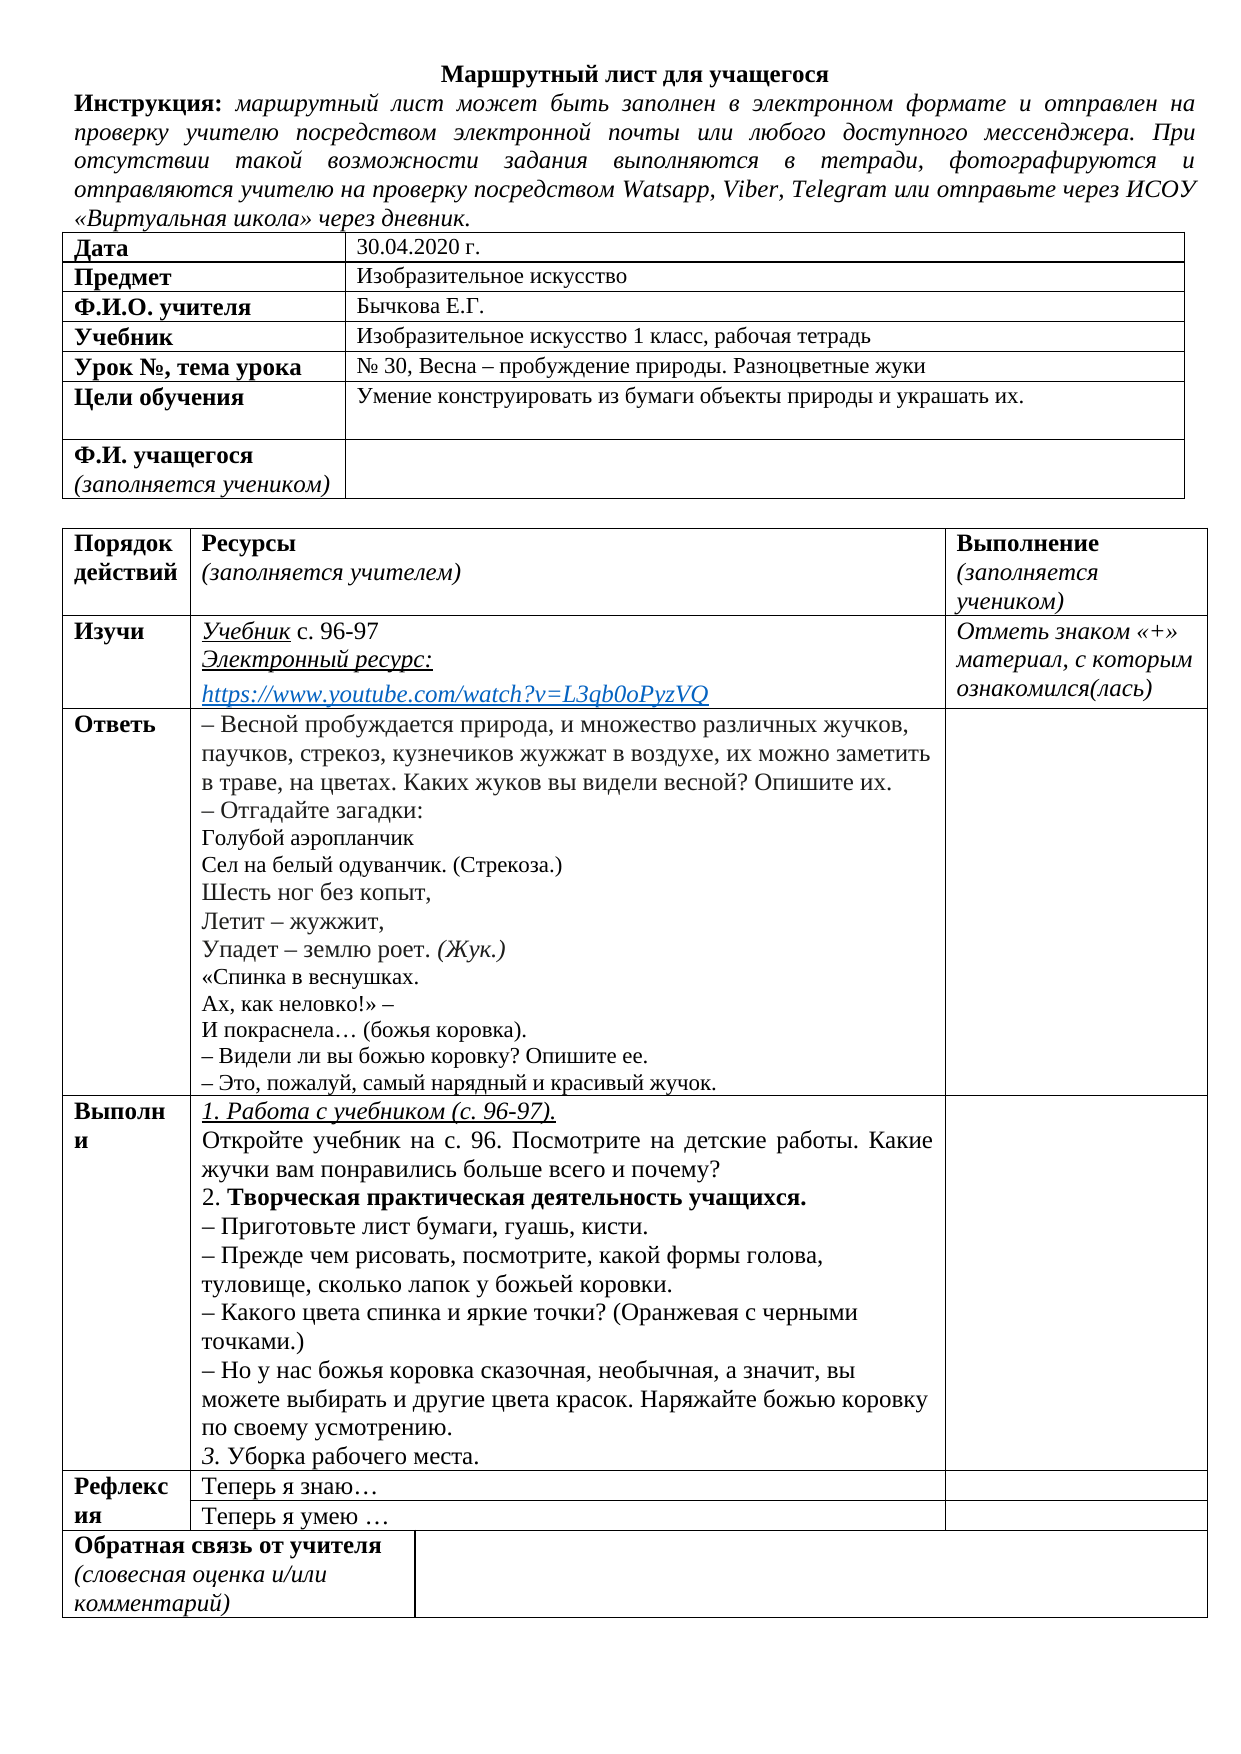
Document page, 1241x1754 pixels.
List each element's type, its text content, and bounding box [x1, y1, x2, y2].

table_header Ресурсы (заполняется учителем) [191, 529, 945, 615]
table_cell [346, 440, 1184, 498]
table_cell Ф.И.О. учителя [63, 292, 345, 321]
table_header Порядок действий [63, 529, 190, 615]
table_cell Ответь [63, 709, 190, 1095]
table_cell № 30, Весна – пробуждение природы. Разноцветные жуки [346, 352, 1184, 381]
text Инструкция: маршрутный лист может быть заполнен в электронном формате и отправлен на проверку учителю посредством электронной почты или любого доступного мессенджера. При отсутствии такой возможности задания выполняются в тетради, фотографируются и отправляются учителю на проверку посредством Watsapp, Viber, Telegram или отправьте через ИСОУ «Виртуальная школа» через дневник. [74, 88, 1196, 232]
table_cell Отметь знаком «+» материал, с которым ознакомился(лась) [946, 616, 1207, 708]
table_cell Теперь я знаю… [191, 1471, 945, 1500]
text Маршрутный лист для учащегося [74, 59, 1196, 88]
table_cell Выполни [63, 1096, 190, 1470]
table_cell Изобразительное искусство [346, 263, 1184, 291]
table_cell 1. Работа с учебником (с. 96-97). Откройте учебник на с. 96. Посмотрите на детские работы. Какие жучки вам понравились больше всего и почему? 2. Творческая практическая деятельность учащихся. – Приготовьте лист бумаги, гуашь, кисти. – Прежде чем рисовать, посмотрите, какой формы голова, туловище, сколько лапок у божьей коровки. – Какого цвета спинка и яркие точки? (Оранжевая с черными точками.) – Но у нас божья коровка сказочная, необычная, а значит, вы можете выбирать и другие цвета красок. Наряжайте божью коровку по своему усмотрению. 3. Уборка рабочего места. [191, 1096, 945, 1470]
table_cell [416, 1531, 1207, 1617]
table_cell [946, 709, 1207, 1095]
table_cell Рефлексия [63, 1471, 190, 1529]
table_cell Обратная связь от учителя (словесная оценка и/или комментарий) [63, 1531, 414, 1617]
table_cell Предмет [63, 263, 345, 291]
table_cell Теперь я умею … [191, 1501, 945, 1529]
table_cell Цели обучения [63, 382, 345, 439]
table_cell Бычкова Е.Г. [346, 292, 1184, 321]
table_cell [946, 1501, 1207, 1529]
table_cell Урок №, тема урока [63, 352, 345, 381]
table_header Дата [63, 233, 345, 261]
table_cell Изобразительное искусство 1 класс, рабочая тетрадь [346, 322, 1184, 351]
table_header Выполнение (заполняется учеником) [946, 529, 1207, 615]
table_cell – Весной пробуждается природа, и множество различных жучков, паучков, стрекоз, кузнечиков жужжат в воздухе, их можно заметить в траве, на цветах. Каких жуков вы видели весной? Опишите их. – Отгадайте загадки: Голубой аэропланчик Сел на белый одуванчик. (Стрекоза.) Шесть ног без копыт, Летит – жужжит, Упадет – землю роет. (Жук.) «Спинка в веснушках. Ах, как неловко!» – И покраснела… (божья коровка). – Видели ли вы божью коровку? Опишите ее. – Это, пожалуй, самый нарядный и красивый жучок. [191, 709, 945, 1095]
table_cell Учебник с. 96-97 Электронный ресурс: https://www.youtube.com/watch?v=L3qb0oPyzVQ [191, 616, 945, 708]
table_cell Изучи [63, 616, 190, 708]
table_cell Учебник [63, 322, 345, 351]
table_cell Умение конструировать из бумаги объекты природы и украшать их. [346, 382, 1184, 439]
table_cell Ф.И. учащегося (заполняется учеником) [63, 440, 345, 498]
table_header 30.04.2020 г. [346, 233, 1184, 261]
table_cell [946, 1096, 1207, 1470]
table_cell [946, 1471, 1207, 1500]
